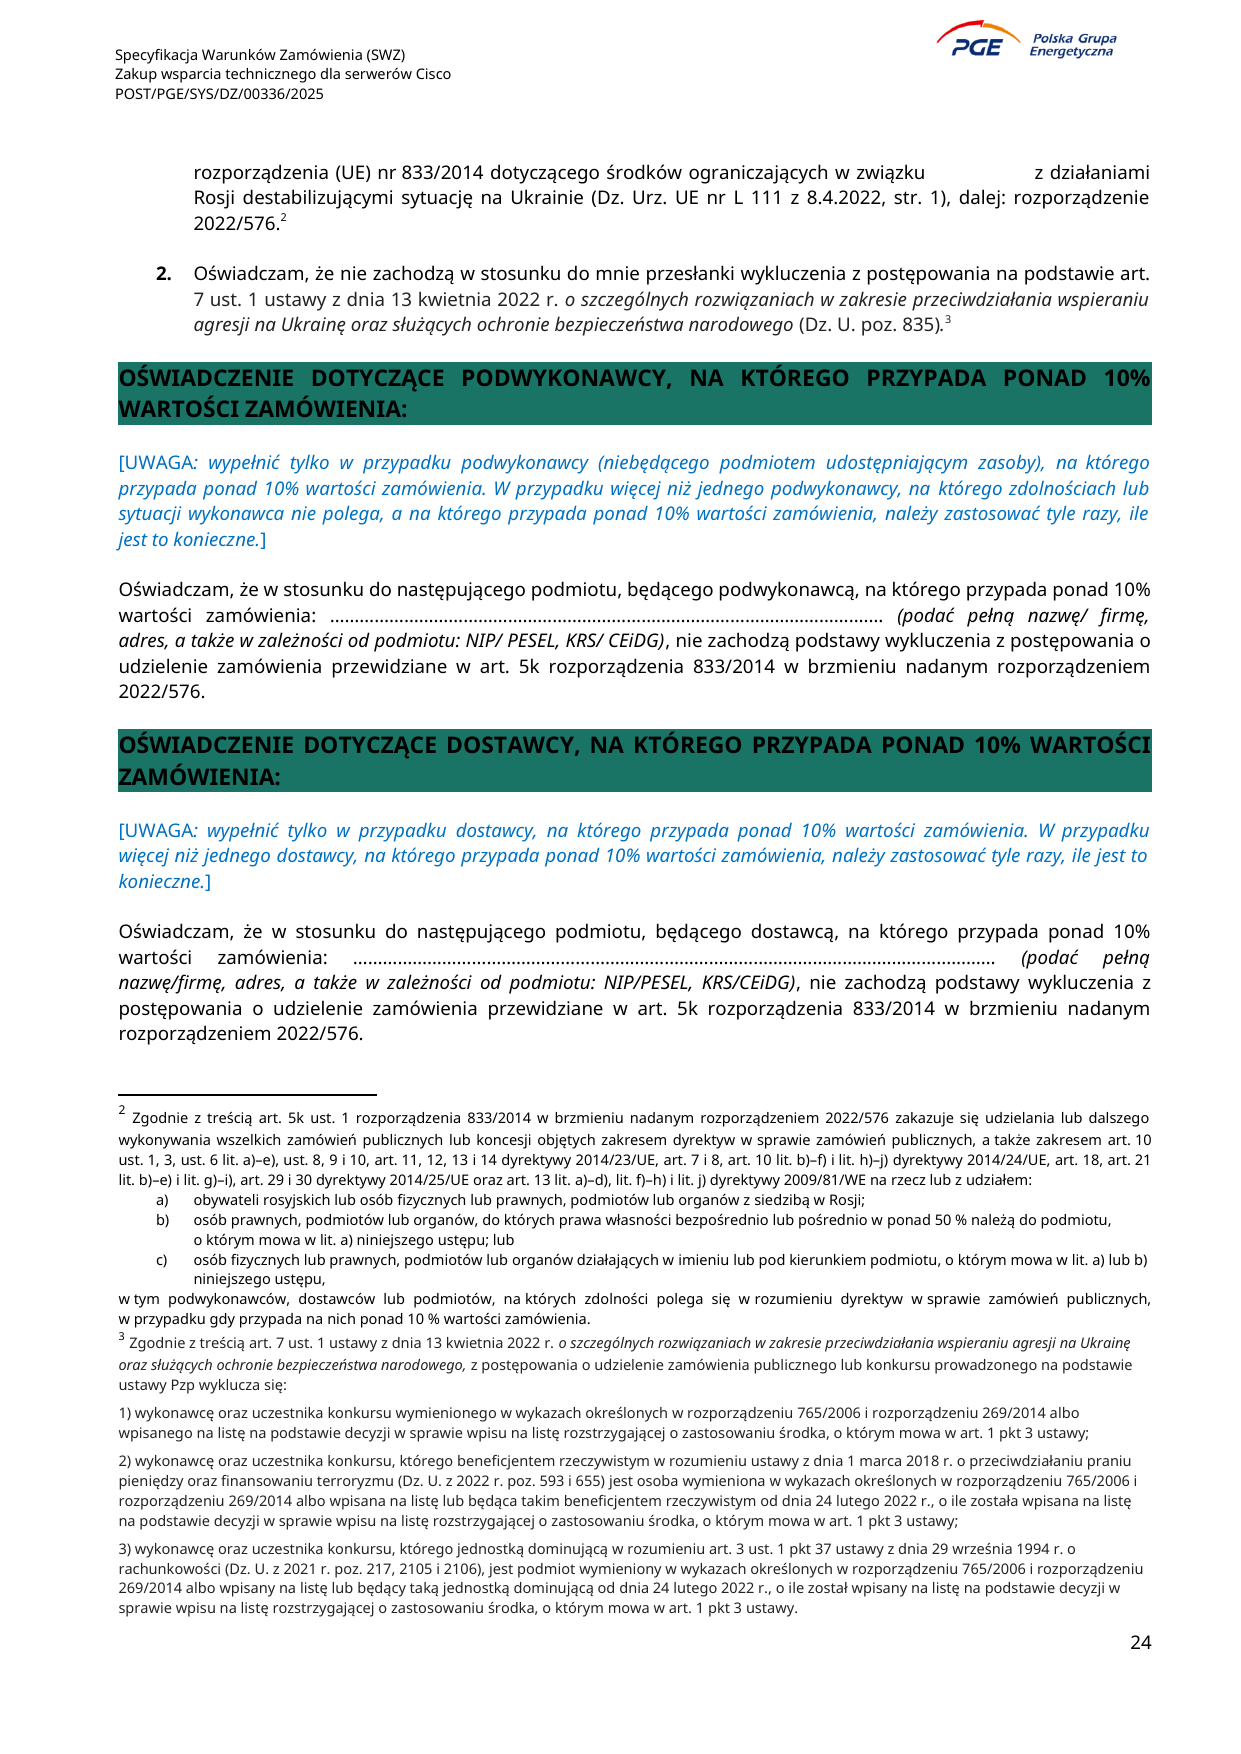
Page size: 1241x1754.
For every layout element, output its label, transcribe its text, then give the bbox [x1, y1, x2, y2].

list Oświadczam, że nie zachodzą w stosunku do mnie przesłanki wykluczenia z postępowania na podstawie art. 7 ust. 1 ustawy z dnia 13 kwietnia 2022 r. o szczególnych rozwiązaniach w zakresie przeciwdziałania wspieraniu agresji na Ukrainę oraz służących ochronie bezpieczeństwa narodowego (Dz. U. poz. 835). [156, 261, 1152, 337]
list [156, 159, 1152, 236]
picture [920, 14, 1132, 78]
text [UWAGA: wypełnić tylko w przypadku podwykonawcy (niebędącego podmiotem udostępniającym zasoby), na którego przypada ponad 10% wartości zamówienia. W przypadku więcej niż jednego podwykonawcy, na którego zdolnościach lub sytuacji wykonawca nie polega, a na którego przypada ponad 10% wartości zamówienia, należy zastosować tyle razy, ile jest to konieczne.] [118, 450, 1152, 552]
text Oświadczam, że w stosunku do następującego podmiotu, będącego podwykonawcą, na którego przypada ponad 10% wartości zamówienia: ……………………………………………………………………………………………….… (podać pełną nazwę/ firmę, adres, a także w zależności od podmiotu: NIP/ PESEL, KRS/ CEiDG), nie zachodzą podstawy wykluczenia z postępowania o udzielenie zamówienia przewidziane w art. 5k rozporządzenia 833/2014 w brzmieniu nadanym rozporządzeniem 2022/576. [118, 577, 1152, 704]
text [UWAGA: wypełnić tylko w przypadku dostawcy, na którego przypada ponad 10% wartości zamówienia. W przypadku więcej niż jednego dostawcy, na którego przypada ponad 10% wartości zamówienia, należy zastosować tyle razy, ile jest to konieczne.] [118, 817, 1152, 893]
text OŚWIADCZENIE DOTYCZĄCE PODWYKONAWCY, NA KTÓREGO PRZYPADA PONAD 10% WARTOŚCI ZAMÓWIENIA: [118, 362, 1152, 425]
text OŚWIADCZENIE DOTYCZĄCE DOSTAWCY, NA KTÓREGO PRZYPADA PONAD 10% WARTOŚCI ZAMÓWIENIA: [118, 729, 1152, 792]
text Oświadczam, że w stosunku do następującego podmiotu, będącego dostawcą, na którego przypada ponad 10% wartości zamówienia: ……………………………………………………………………………………………….………..….…… (podać pełną nazwę/firmę, adres, a także w zależności od podmiotu: NIP/PESEL, KRS/CEiDG), nie zachodzą podstawy wykluczenia z postępowania o udzielenie zamówienia przewidziane w art. 5k rozporządzenia 833/2014 w brzmieniu nadanym rozporządzeniem 2022/576. [118, 918, 1152, 1046]
